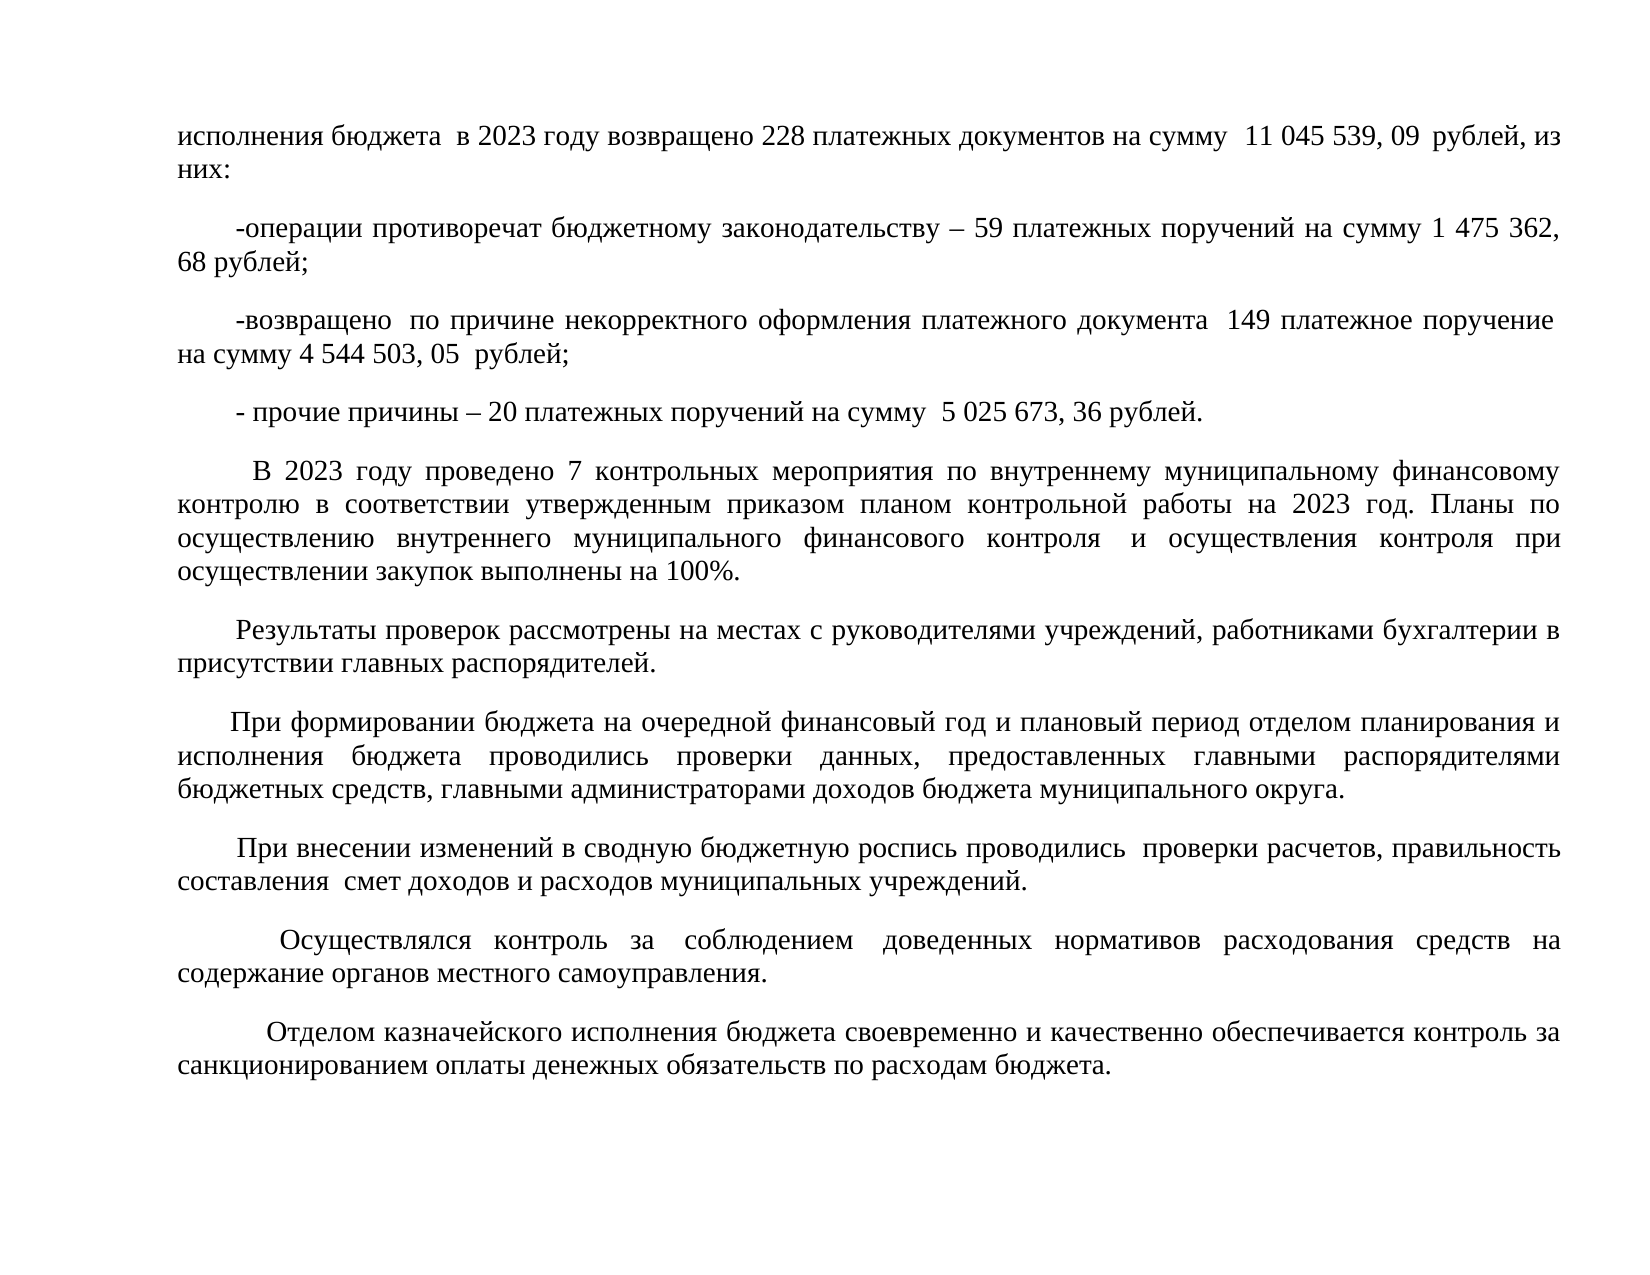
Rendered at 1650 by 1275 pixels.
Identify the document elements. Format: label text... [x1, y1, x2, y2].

text При формировании бюджета на очередной финансовый год и плановый период отделом планирования и исполнения бюджета проводились проверки данных, предоставленных главными распорядителями бюджетных средств, главными администраторами доходов бюджета муниципального округа. [177, 704, 1561, 805]
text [177, 118, 1561, 185]
text Отделом казначейского исполнения бюджета своевременно и качественно обеспечивается контроль за санкционированием оплаты денежных обязательств по расходам бюджета. [177, 1014, 1561, 1081]
text При внесении изменений в сводную бюджетную роспись проводились проверки расчетов, правильность составления смет доходов и расходов муниципальных учреждений. [177, 830, 1561, 897]
text -операции противоречат бюджетному законодательству – 59 платежных поручений на сумму 1 475 362, 68 рублей; [177, 210, 1561, 277]
text - прочие причины – 20 платежных поручений на сумму 5 025 673, 36 рублей. [177, 394, 1561, 428]
text Осуществлялся контроль за соблюдением доведенных нормативов расходования средств на содержание органов местного самоуправления. [177, 922, 1561, 989]
text В 2023 году проведено 7 контрольных мероприятия по внутреннему муниципальному финансовому контролю в соответствии утвержденным приказом планом контрольной работы на 2023 год. Планы по осуществлению внутреннего муниципального финансового контроля и осуществления контроля при осуществлении закупок выполнены на 100%. [177, 453, 1561, 587]
text Результаты проверок рассмотрены на местах с руководителями учреждений, работниками бухгалтерии в присутствии главных распорядителей. [177, 612, 1561, 679]
text -возвращено по причине некорректного оформления платежного документа 149 платежное поручение на сумму 4 544 503, 05 рублей; [177, 302, 1561, 369]
